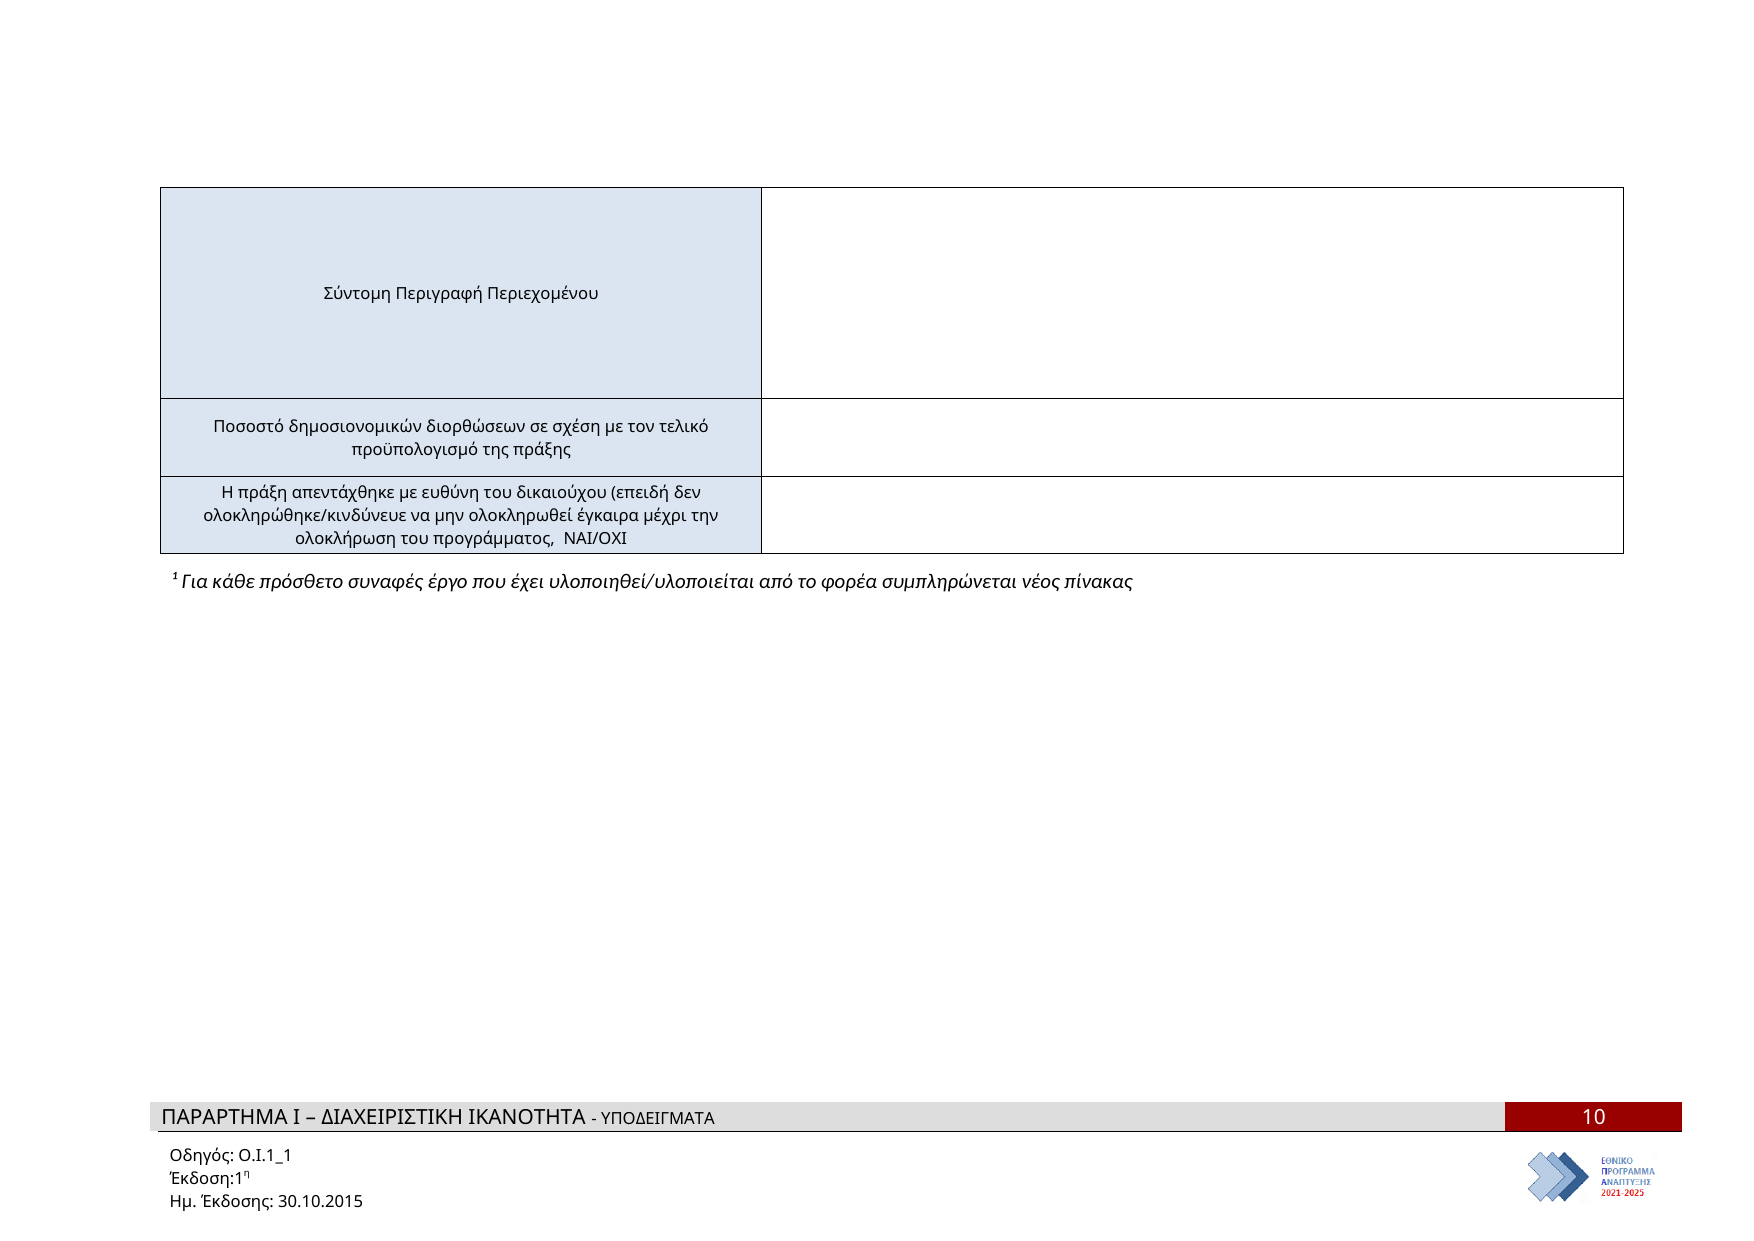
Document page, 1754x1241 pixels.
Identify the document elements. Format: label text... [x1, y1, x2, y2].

table_cell Σύντομη Περιγραφή Περιεχομένου [161, 188, 761, 398]
table_cell [762, 188, 1623, 398]
table_cell [762, 477, 1623, 553]
picture [1523, 1144, 1672, 1206]
table_cell [762, 399, 1623, 476]
table_cell Ποσοστό δημοσιονομικών διορθώσεων σε σχέση με τον τελικό προϋπολογισμό της πράξης [161, 399, 761, 476]
table_cell Η πράξη απεντάχθηκε με ευθύνη του δικαιούχου (επειδή δεν ολοκληρώθηκε/κινδύνευε να μην ολοκληρωθεί έγκαιρα μέχρι την ολοκλήρωση του προγράμματος, ΝΑΙ/ΟΧΙ [161, 477, 761, 553]
table_cell ¹ Για κάθε πρόσθετο συναφές έργο που έχει υλοποιηθεί/υλοποιείται από το φορέα συμπληρώνεται νέος πίνακας [160, 554, 1624, 593]
